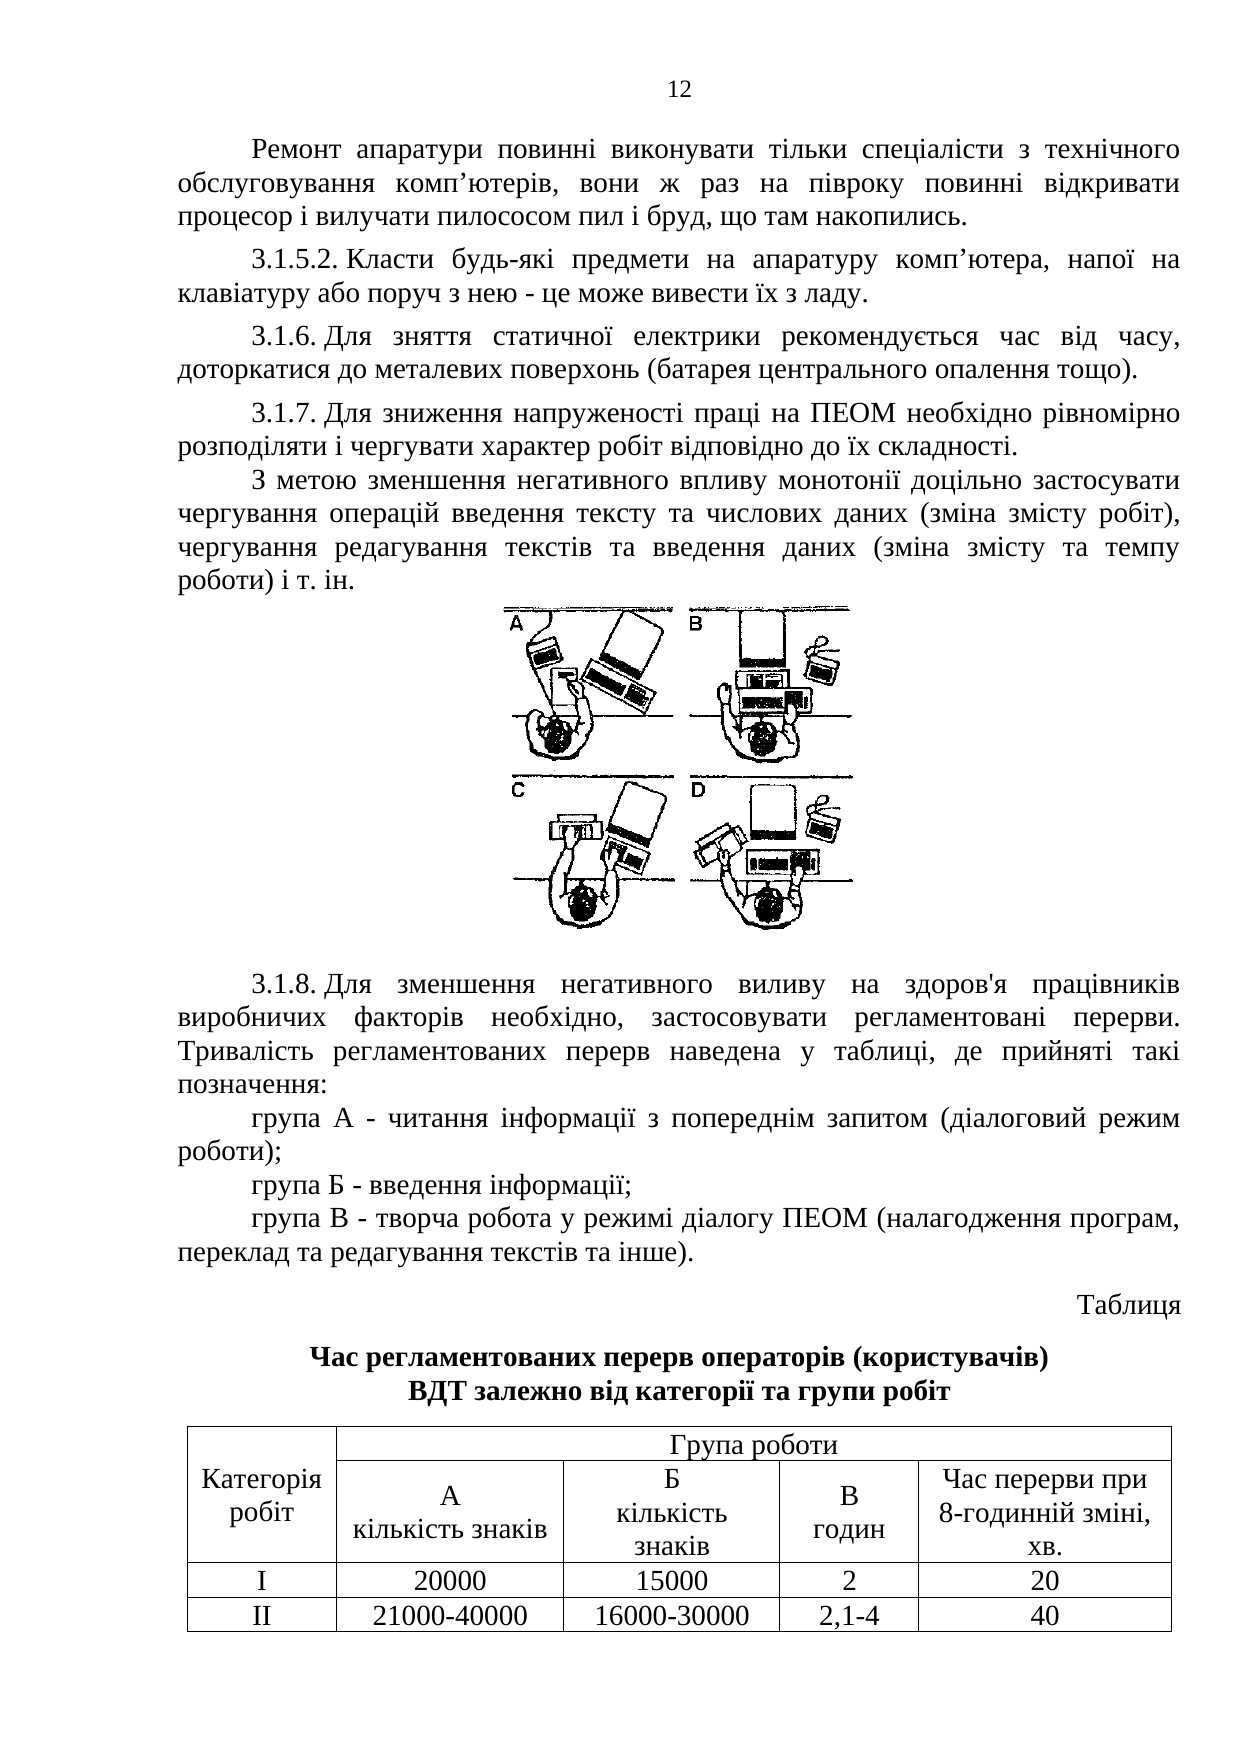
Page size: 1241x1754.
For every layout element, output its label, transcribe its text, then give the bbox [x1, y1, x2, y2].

table_cell І [188, 1563, 336, 1597]
text 3.1.8. Для зменшення негативного виливу на здоров'я працівників виробничих факторів необхідно, застосовувати регламентовані перерви. Тривалість регламентованих перерв наведена у таблиці, де прийняті такі позначення: [177, 966, 1181, 1100]
table_cell 21000-40000 [337, 1598, 563, 1631]
table_header Категорія робіт [188, 1427, 336, 1562]
table_cell 2 [780, 1563, 918, 1597]
picture [500, 605, 859, 933]
table_cell 2,1-4 [780, 1598, 918, 1631]
text ВДТ залежно від категорії та групи робіт [177, 1373, 1181, 1407]
table_cell ІІ [188, 1598, 336, 1631]
table_cell 15000 [564, 1563, 779, 1597]
text 3.1.7. Для зниження напруженості праці на ПЕОМ необхідно рівномірно розподіляти і чергувати характер робіт відповідно до їх складності. [177, 395, 1181, 462]
text Ремонт апаратури повинні виконувати тільки спеціалісти з технічного обслуговування комп’ютерів, вони ж раз на півроку повинні відкривати процесор і вилучати пилососом пил і бруд, що там накопились. [177, 131, 1181, 232]
table_cell 20000 [337, 1563, 563, 1597]
text Таблиця [177, 1287, 1181, 1320]
table_cell 16000-30000 [564, 1598, 779, 1631]
text Час регламентованих перерв операторів (користувачів) [177, 1339, 1181, 1373]
table_header Група роботи [337, 1427, 1171, 1460]
table_cell Б кількість знаків [564, 1461, 779, 1562]
text З метою зменшення негативного впливу монотонії доцільно застосувати чергування операцій введення тексту та числових даних (зміна змісту робіт), чергування редагування текстів та введення даних (зміна змісту та темпу роботи) і т. ін. [177, 462, 1181, 596]
text група В - творча робота у режимі діалогу ПЕОМ (налагодження програм, переклад та редагування текстів та інше). [177, 1201, 1181, 1268]
table_cell Час перерви при 8-годинній зміні, хв. [919, 1461, 1171, 1562]
table_cell В годин [780, 1461, 918, 1562]
text група Б - введення інформації; [177, 1167, 1181, 1201]
table_cell А кількість знаків [337, 1461, 563, 1562]
text група А - читання інформації з попереднім запитом (діалоговий режим роботи); [177, 1100, 1181, 1167]
table_cell 40 [919, 1598, 1171, 1631]
table_cell 20 [919, 1563, 1171, 1597]
text 3.1.6. Для зняття статичної електрики рекомендується час від часу, доторкатися до металевих поверхонь (батарея центрального опалення тощо). [177, 318, 1181, 385]
text 3.1.5.2. Класти будь-які предмети на апаратуру комп’ютера, напої на клавіатуру або поруч з нею - це може вивести їх з ладу. [177, 241, 1181, 308]
